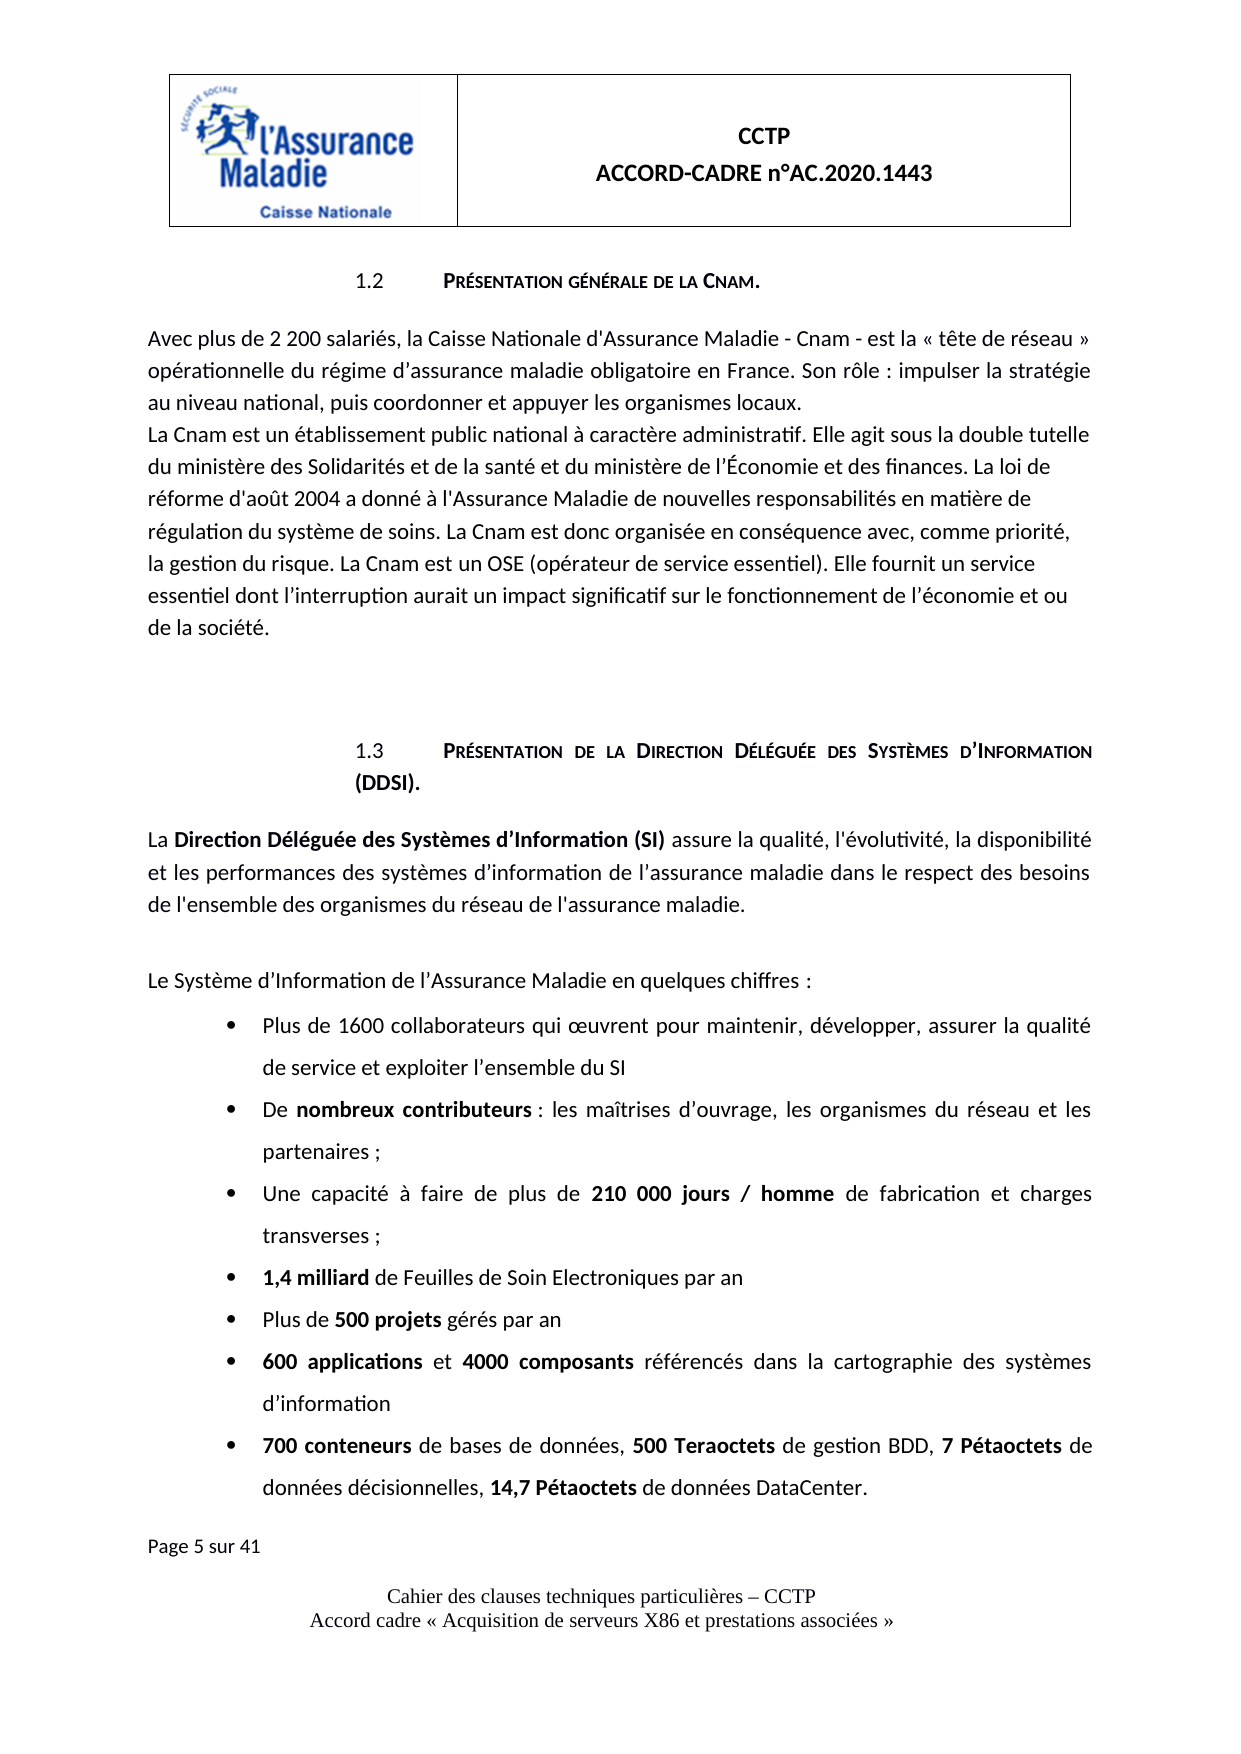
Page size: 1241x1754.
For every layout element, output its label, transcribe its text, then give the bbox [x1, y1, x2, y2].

list De nombreux contributeurs : les maîtrises d’ouvrage, les organismes du réseau et les partenaires ; [227, 1095, 1092, 1165]
text Avec plus de 2 200 salariés, la Caisse Nationale d'Assurance Maladie - Cnam - est la « tête de réseau » opérationnelle du régime d’assurance maladie obligatoire en France. Son rôle : impulser la stratégie au niveau national, puis coordonner et appuyer les organismes locaux. [148, 324, 1092, 416]
text Le Système d’Information de l’Assurance Maladie en quelques chiffres : [148, 967, 1092, 995]
text La Cnam est un établissement public national à caractère administratif. Elle agit sous la double tutelle du ministère des Solidarités et de la santé et du ministère de l’Économie et des finances. La loi de réforme d'août 2004 a donné à l'Assurance Maladie de nouvelles responsabilités en matière de régulation du système de soins. La Cnam est donc organisée en conséquence avec, comme priorité, la gestion du risque. La Cnam est un OSE (opérateur de service essentiel). Elle fournit un service essentiel dont l’interruption aurait un impact significatif sur le fonctionnement de l’économie et ou de la société. [148, 420, 1092, 641]
list Présentation de la Direction Déléguée des Systèmes d’Information (DDSI). [354, 736, 1092, 796]
list Présentation générale de la Cnam. [354, 266, 1092, 294]
list Une capacité à faire de plus de 210 000 jours / homme de fabrication et charges transverses ; [227, 1179, 1092, 1249]
list Plus de 500 projets gérés par an [227, 1305, 1092, 1333]
picture [176, 81, 421, 227]
list 1,4 milliard de Feuilles de Soin Electroniques par an [227, 1263, 1092, 1291]
list 700 conteneurs de bases de données, 500 Teraoctets de gestion BDD, 7 Pétaoctets de données décisionnelles, 14,7 Pétaoctets de données DataCenter. [227, 1431, 1092, 1501]
text La Direction Déléguée des Systèmes d’Information (SI) assure la qualité, l'évolutivité, la disponibilité et les performances des systèmes d’information de l’assurance maladie dans le respect des besoins de l'ensemble des organismes du réseau de l'assurance maladie. [148, 825, 1092, 918]
list Plus de 1600 collaborateurs qui œuvrent pour maintenir, développer, assurer la qualité de service et exploiter l’ensemble du SI [227, 1011, 1092, 1081]
list 600 applications et 4000 composants référencés dans la cartographie des systèmes d’information [227, 1347, 1092, 1417]
